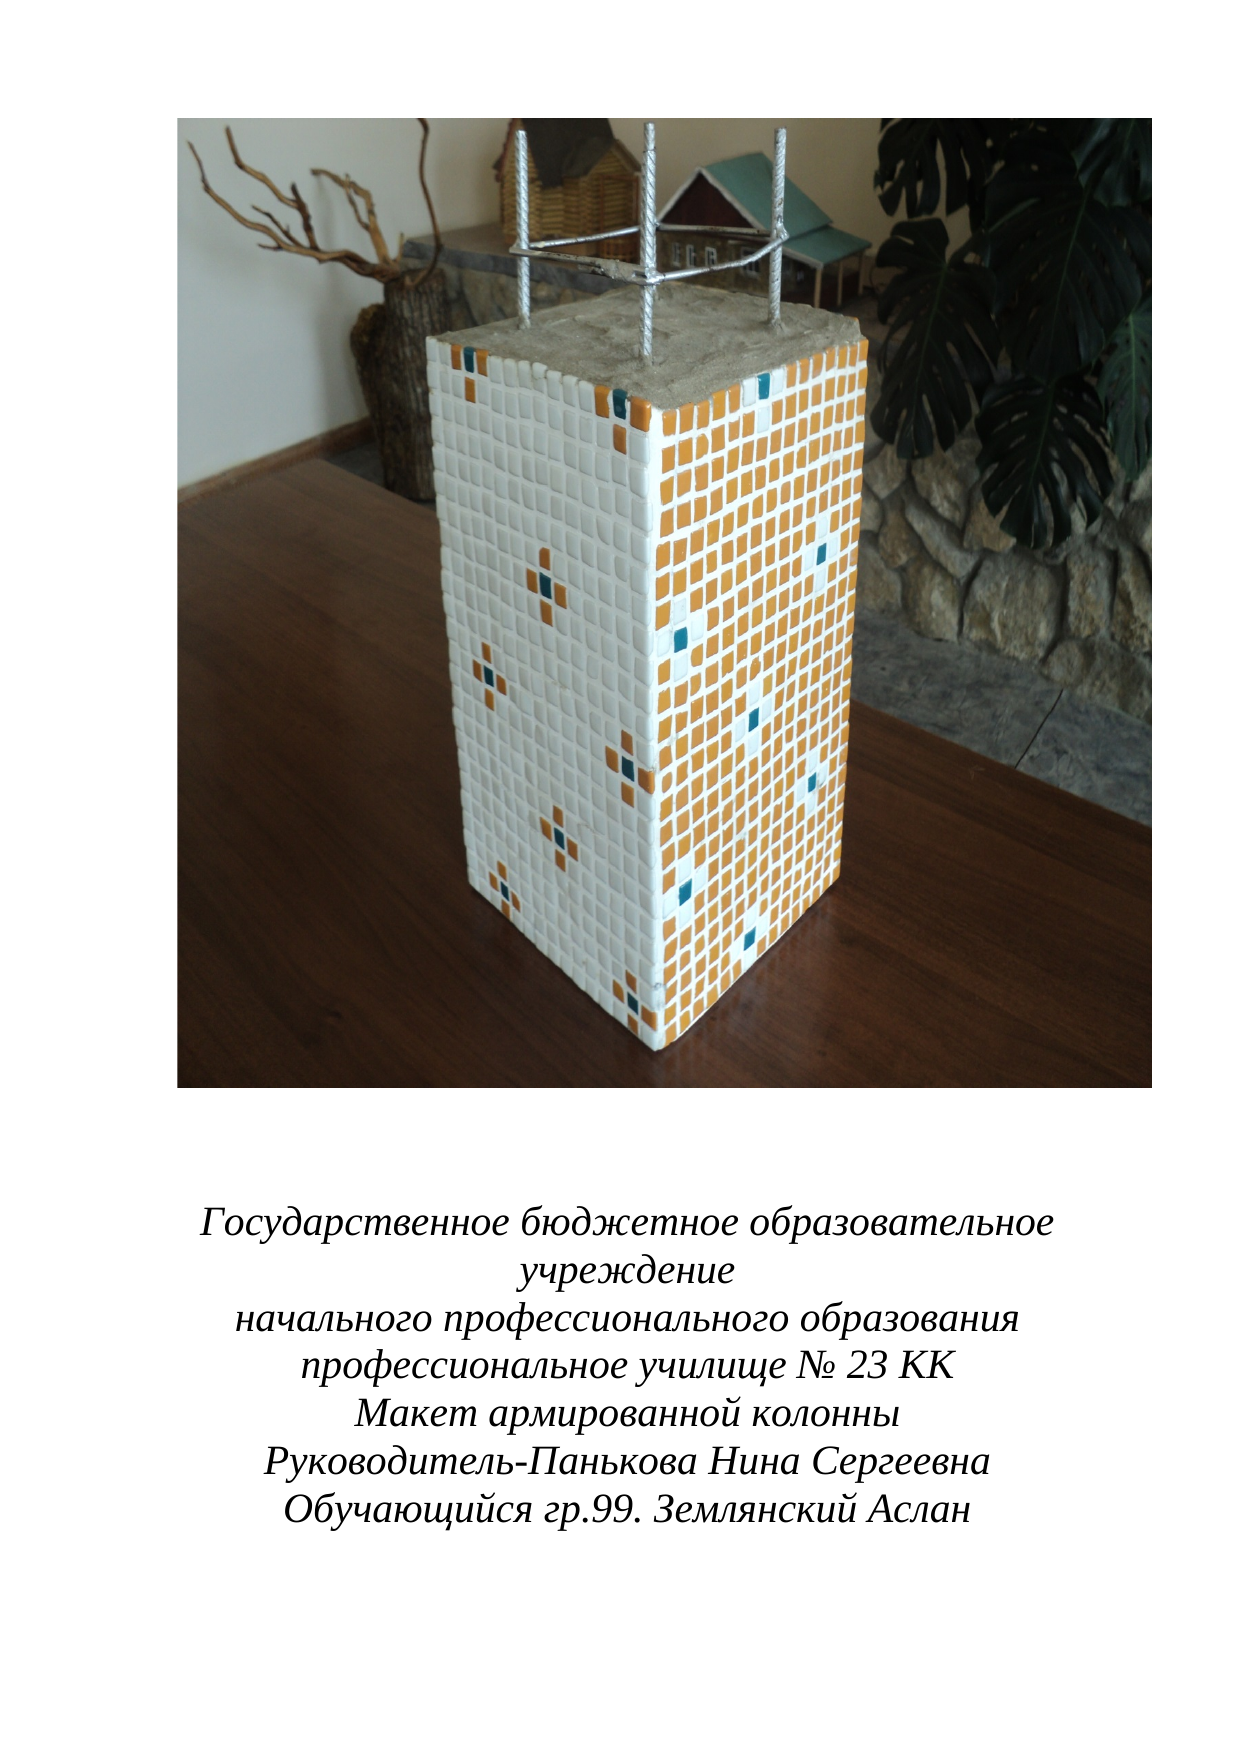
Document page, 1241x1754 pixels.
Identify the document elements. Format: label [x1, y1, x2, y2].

picture [177, 118, 1152, 1088]
